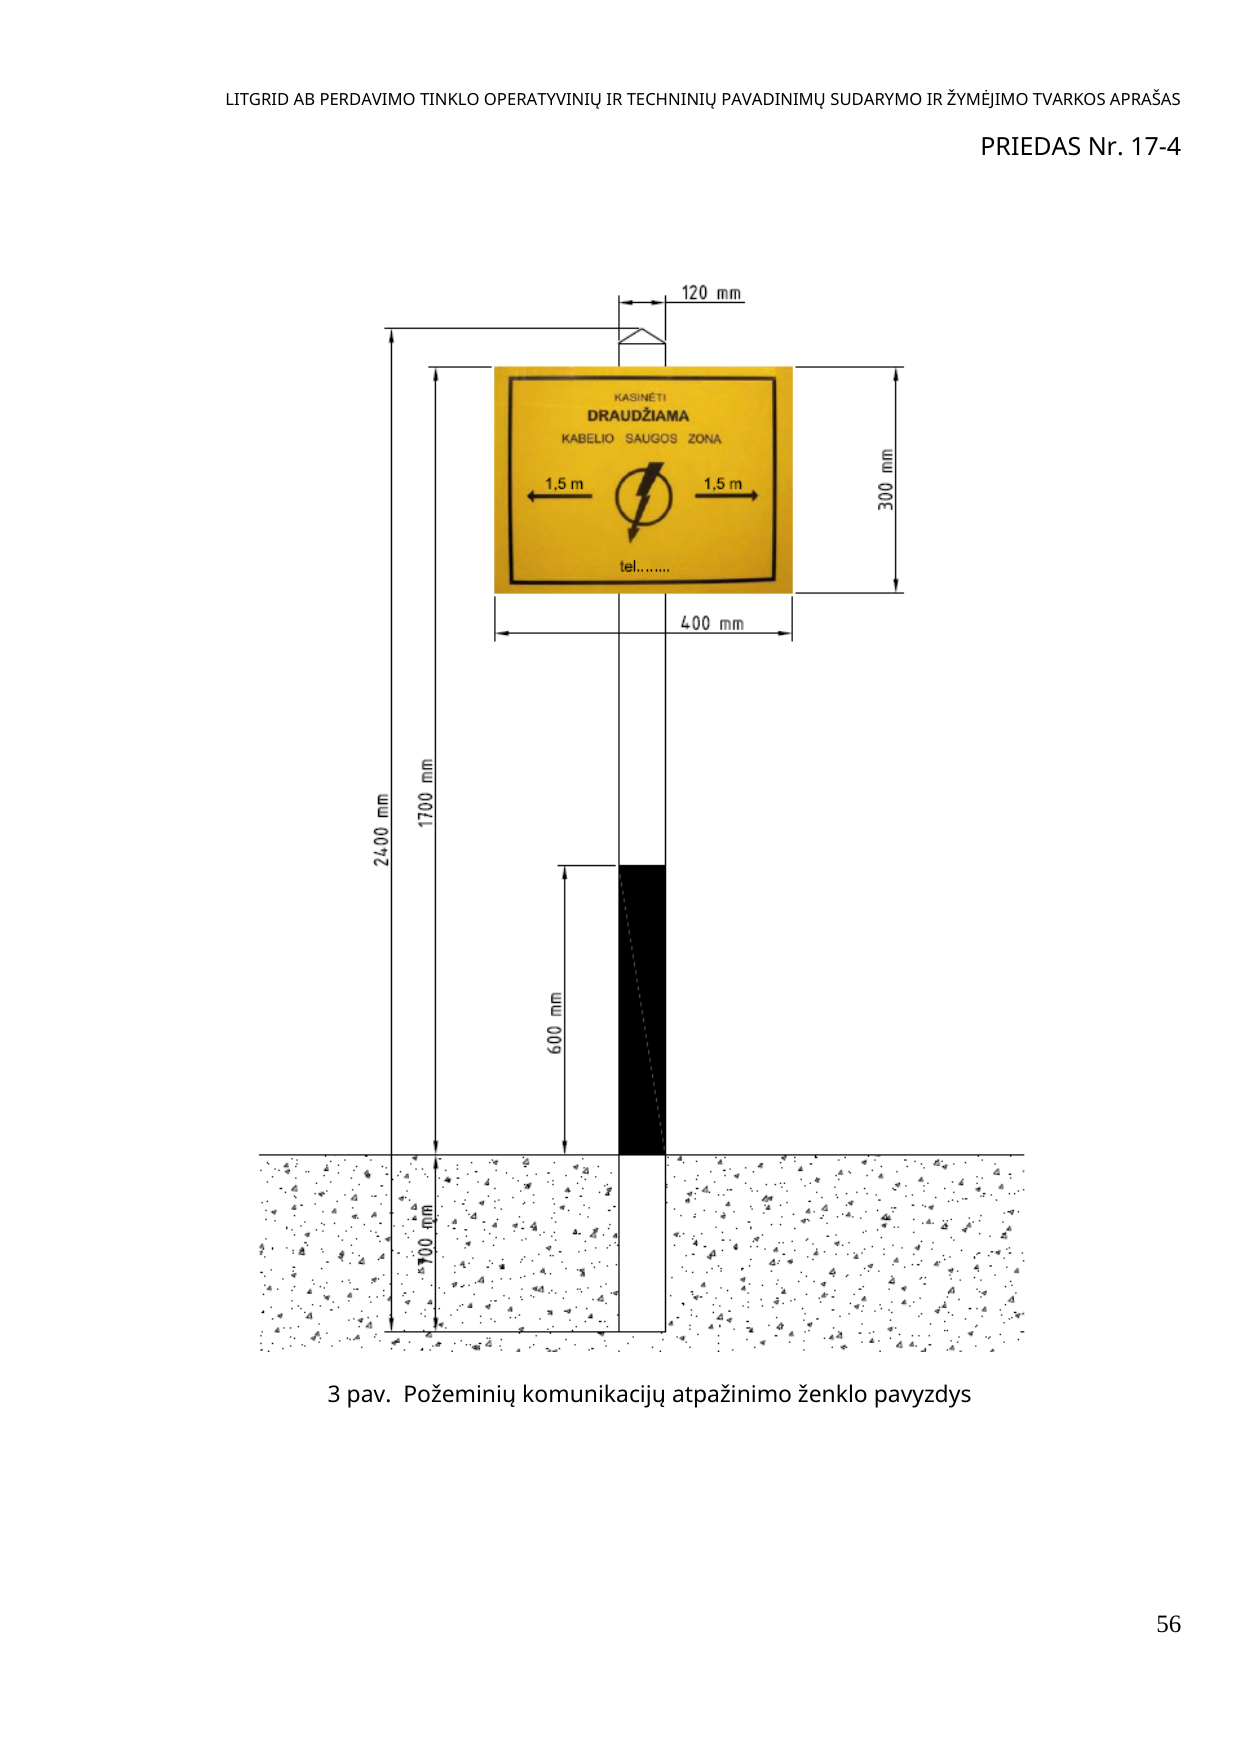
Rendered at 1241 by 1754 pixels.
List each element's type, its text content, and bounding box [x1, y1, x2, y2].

text LITGRID AB PERDAVIMO TINKLO OPERATYVINIŲ IR TECHNINIŲ PAVADINIMŲ SUDARYMO IR ŽYMĖJIMO TVARKOS APRAŠAS [118, 88, 1181, 111]
text PRIEDAS Nr. 17-4 [118, 129, 1181, 163]
picture [241, 280, 1058, 1352]
text 3 pav. Požeminių komunikacijų atpažinimo ženklo pavyzdys [118, 1378, 1181, 1409]
